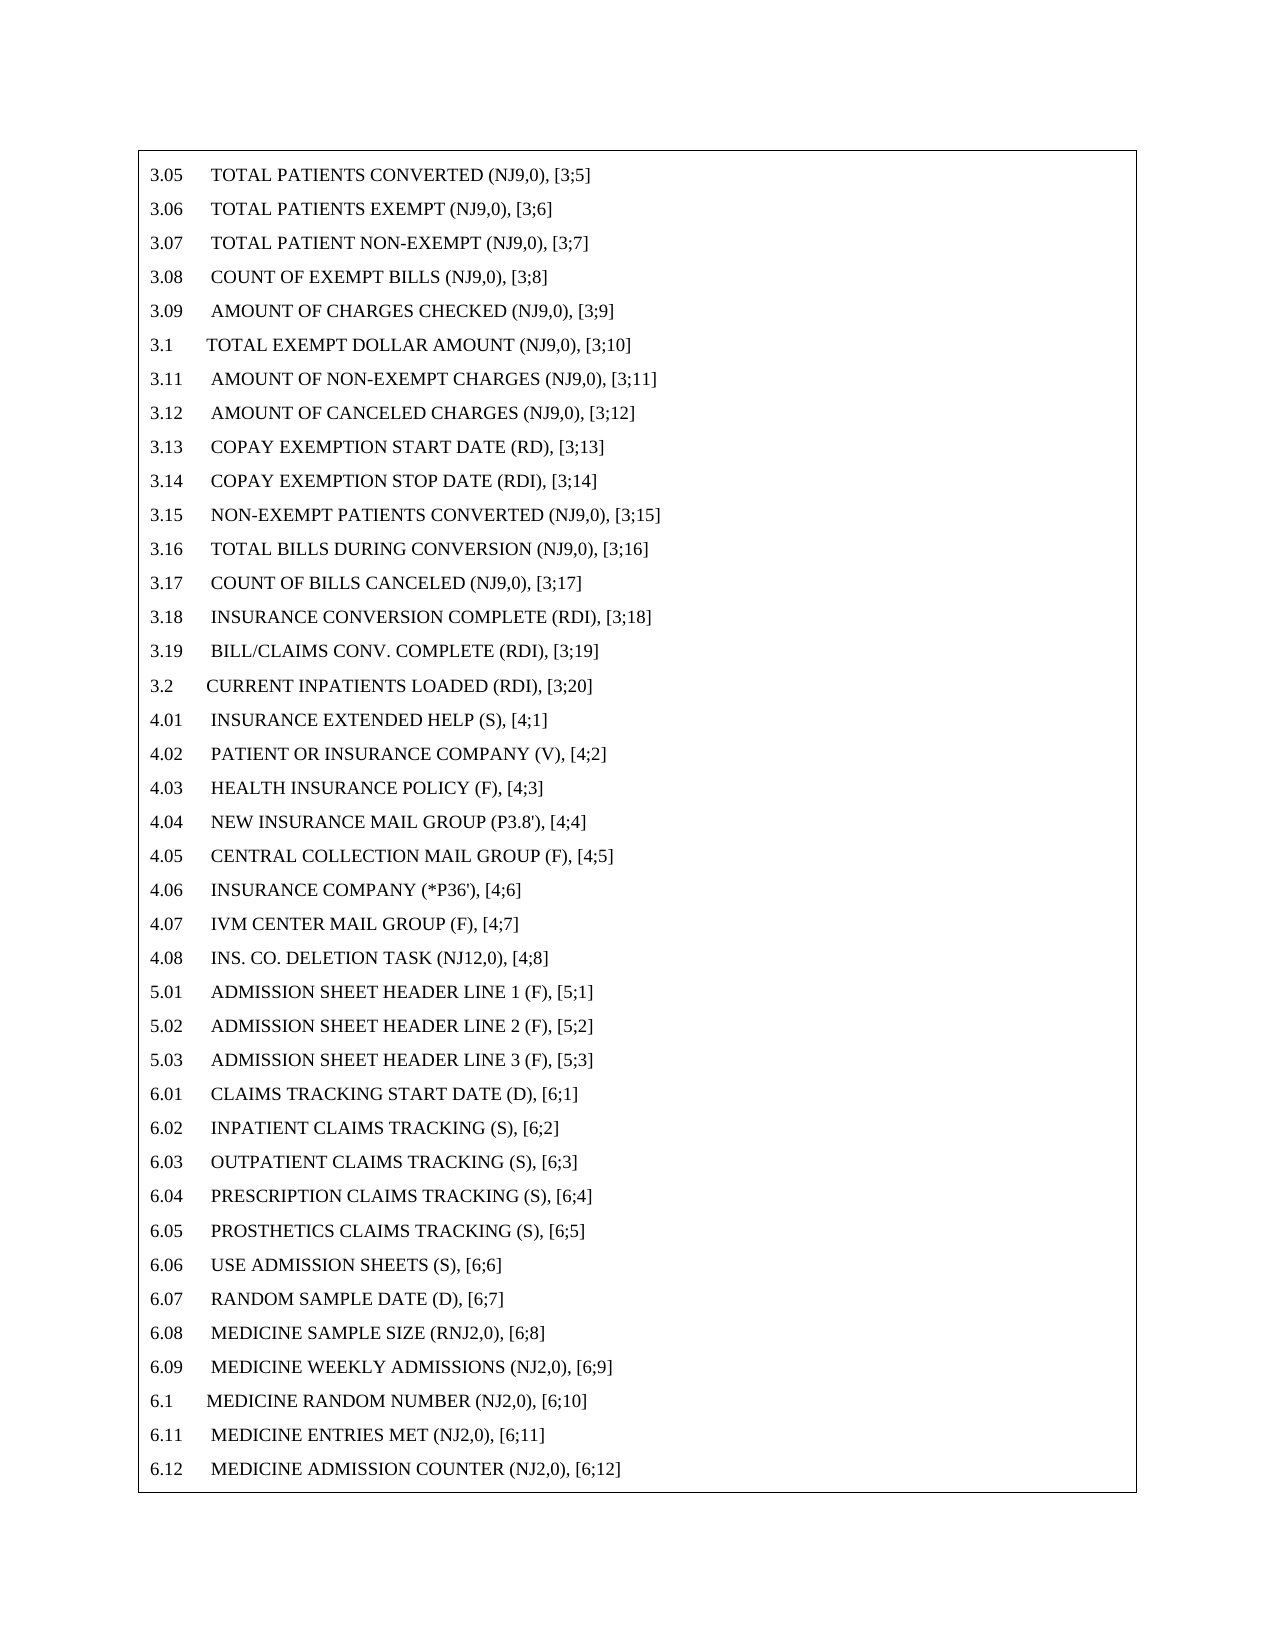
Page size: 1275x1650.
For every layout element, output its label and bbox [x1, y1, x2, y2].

table_cell [139, 151, 1136, 1492]
